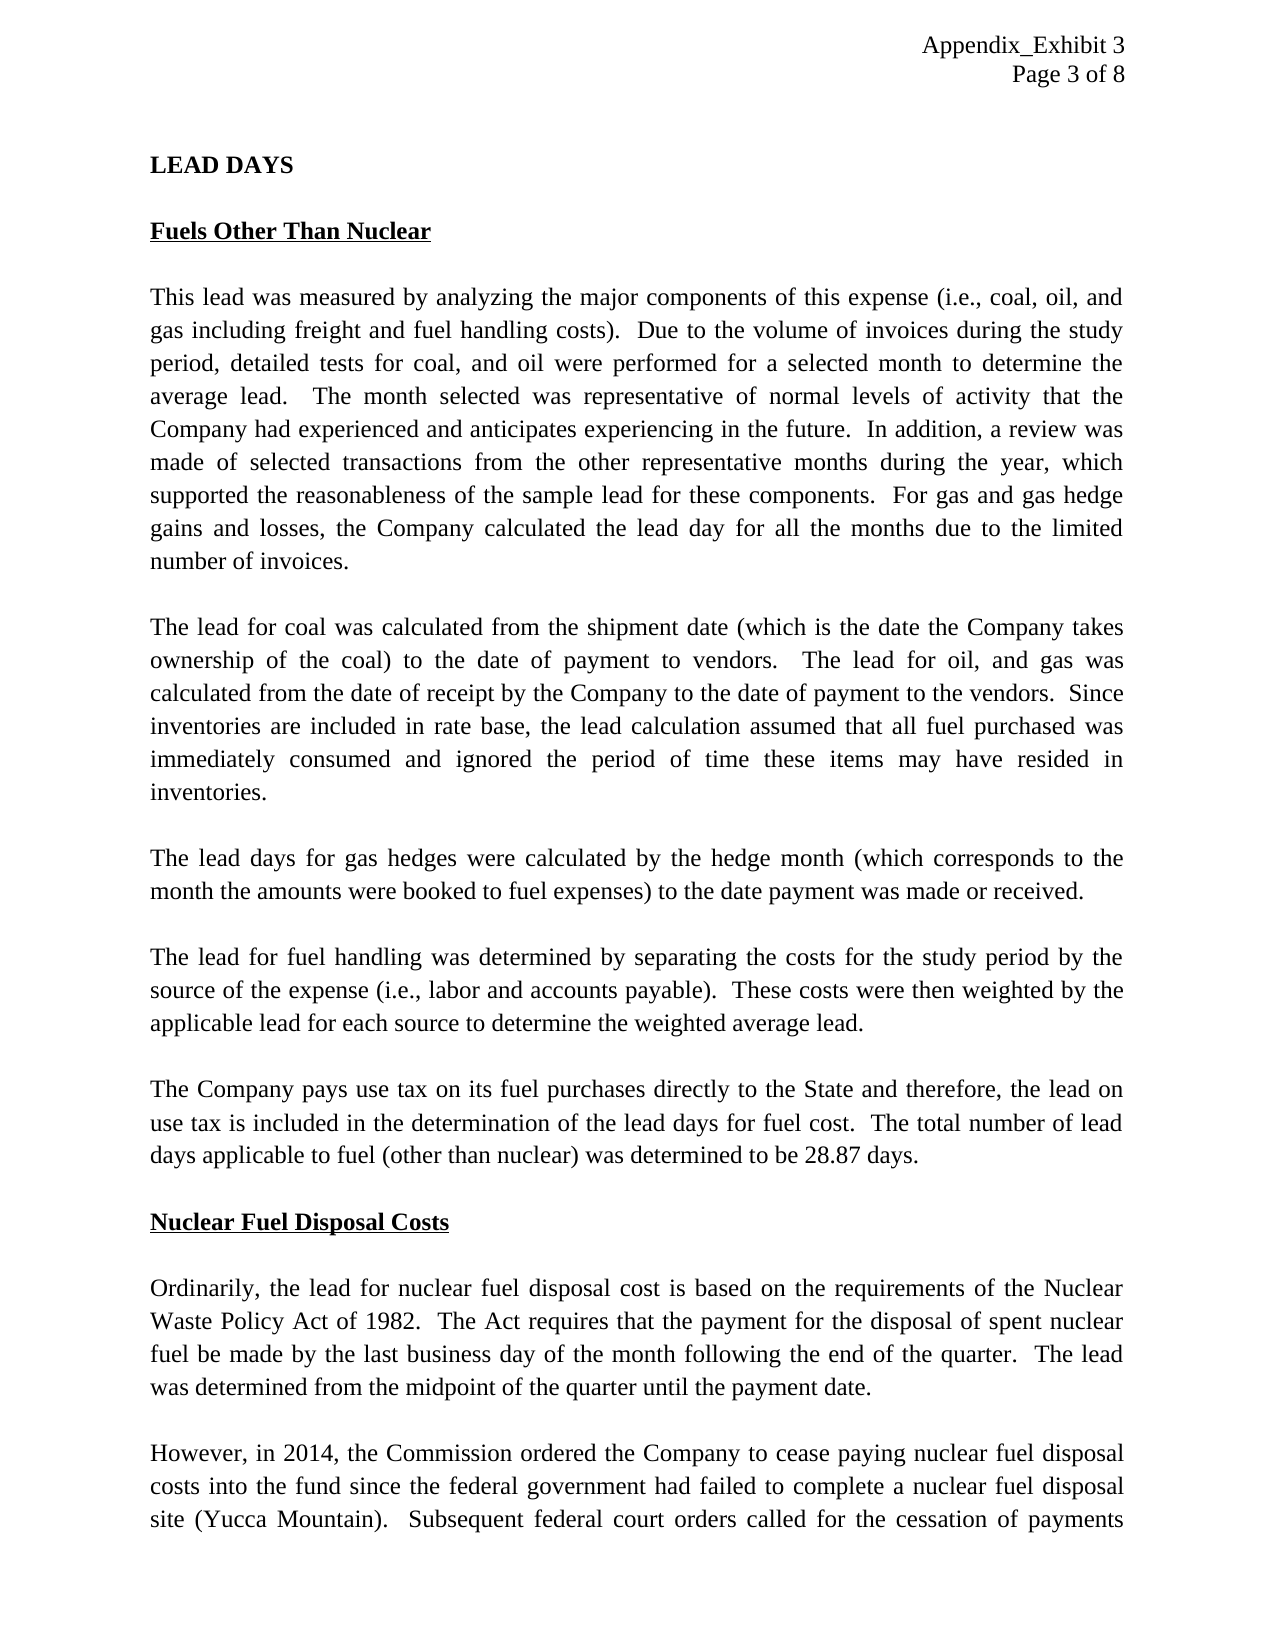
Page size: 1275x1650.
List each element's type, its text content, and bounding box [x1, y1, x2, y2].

text The Company pays use tax on its fuel purchases directly to the State and therefore, the lead on use tax is included in the determination of the lead days for fuel cost. The total number of lead days applicable to fuel (other than nuclear) was determined to be 28.87 days. [150, 1074, 1125, 1169]
text This lead was measured by analyzing the major components of this expense (i.e., coal, oil, and gas including freight and fuel handling costs). Due to the volume of invoices during the study period, detailed tests for coal, and oil were performed for a selected month to determine the average lead. The month selected was representative of normal levels of activity that the Company had experienced and anticipates experiencing in the future. In addition, a review was made of selected transactions from the other representative months during the year, which supported the reasonableness of the sample lead for these components. For gas and gas hedge gains and losses, the Company calculated the lead day for all the months due to the limited number of invoices. [150, 282, 1125, 575]
text Ordinarily, the lead for nuclear fuel disposal cost is based on the requirements of the Nuclear Waste Policy Act of 1982. The Act requires that the payment for the disposal of spent nuclear fuel be made by the last business day of the month following the end of the quarter. The lead was determined from the midpoint of the quarter until the payment date. [150, 1273, 1125, 1401]
text The lead for coal was calculated from the shipment date (which is the date the Company takes ownership of the coal) to the date of payment to vendors. The lead for oil, and gas was calculated from the date of receipt by the Company to the date of payment to the vendors. Since inventories are included in rate base, the lead calculation assumed that all fuel purchased was immediately consumed and ignored the period of time these items may have resided in inventories. [150, 612, 1125, 806]
text Fuels Other Than Nuclear [150, 216, 1125, 245]
text The lead days for gas hedges were calculated by the hedge month (which corresponds to the month the amounts were booked to fuel expenses) to the date payment was made or received. [150, 843, 1125, 905]
text LEAD DAYS [150, 150, 1125, 179]
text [150, 1438, 1125, 1533]
text Nuclear Fuel Disposal Costs [150, 1207, 1125, 1235]
text The lead for fuel handling was determined by separating the costs for the study period by the source of the expense (i.e., labor and accounts payable). These costs were then weighted by the applicable lead for each source to determine the weighted average lead. [150, 942, 1125, 1037]
